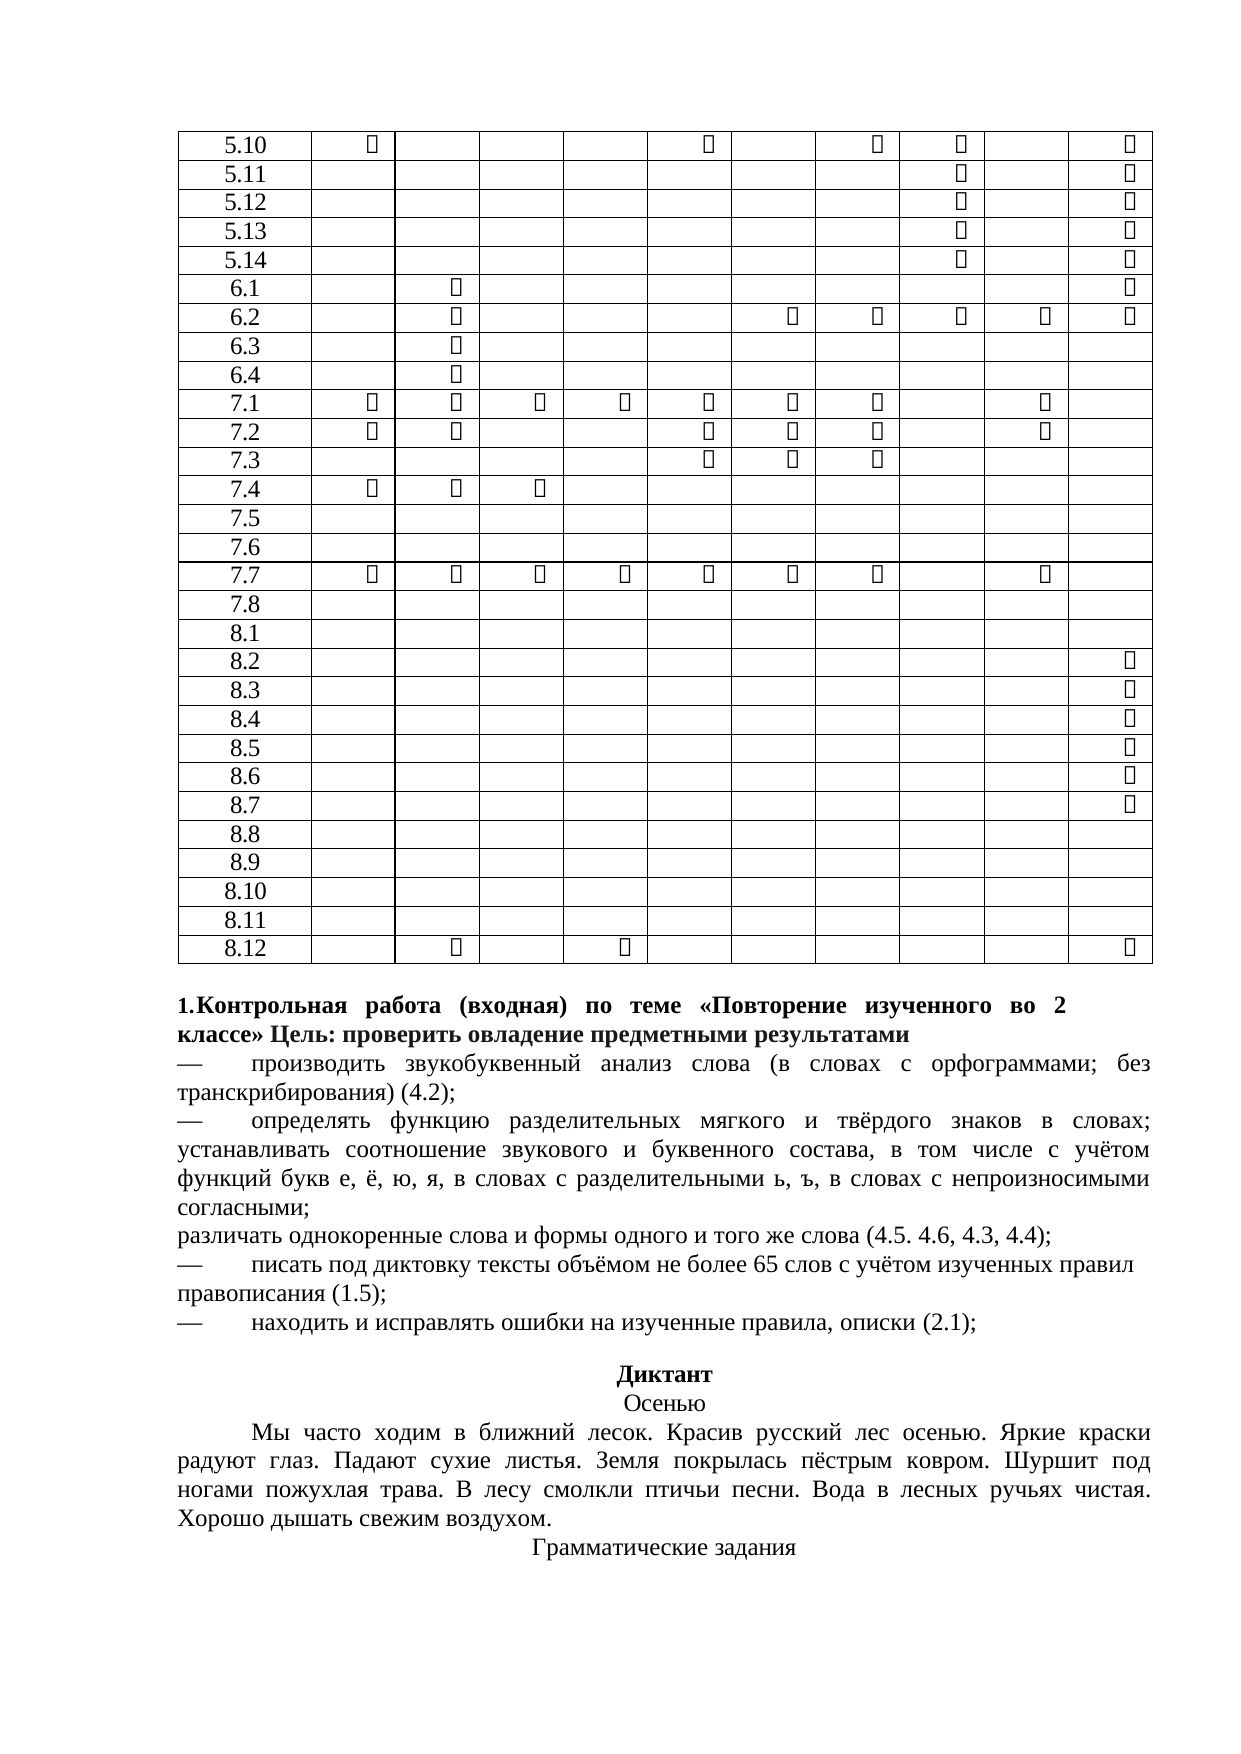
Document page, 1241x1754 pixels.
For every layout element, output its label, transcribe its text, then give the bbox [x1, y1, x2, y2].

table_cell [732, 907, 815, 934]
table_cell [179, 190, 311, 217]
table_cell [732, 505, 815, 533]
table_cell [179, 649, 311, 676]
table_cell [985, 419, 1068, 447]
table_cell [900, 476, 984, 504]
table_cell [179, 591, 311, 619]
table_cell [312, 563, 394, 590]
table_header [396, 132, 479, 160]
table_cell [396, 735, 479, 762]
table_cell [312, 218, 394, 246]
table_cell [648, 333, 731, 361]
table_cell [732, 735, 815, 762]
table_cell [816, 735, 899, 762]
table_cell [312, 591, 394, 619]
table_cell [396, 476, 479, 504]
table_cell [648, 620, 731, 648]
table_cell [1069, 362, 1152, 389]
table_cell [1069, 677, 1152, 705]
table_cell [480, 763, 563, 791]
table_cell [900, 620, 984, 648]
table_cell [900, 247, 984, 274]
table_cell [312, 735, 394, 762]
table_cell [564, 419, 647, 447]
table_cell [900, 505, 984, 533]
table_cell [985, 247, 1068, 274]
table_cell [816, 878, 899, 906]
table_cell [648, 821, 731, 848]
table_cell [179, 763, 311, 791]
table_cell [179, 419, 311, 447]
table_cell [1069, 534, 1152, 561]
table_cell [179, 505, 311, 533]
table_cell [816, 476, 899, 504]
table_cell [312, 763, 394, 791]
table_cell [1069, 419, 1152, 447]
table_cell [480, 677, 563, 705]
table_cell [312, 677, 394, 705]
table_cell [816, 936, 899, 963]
list производить звуко­буквенный анализ слова (в словах с орфограммами; без транскрибирования) (4.2); [177, 1048, 1151, 1106]
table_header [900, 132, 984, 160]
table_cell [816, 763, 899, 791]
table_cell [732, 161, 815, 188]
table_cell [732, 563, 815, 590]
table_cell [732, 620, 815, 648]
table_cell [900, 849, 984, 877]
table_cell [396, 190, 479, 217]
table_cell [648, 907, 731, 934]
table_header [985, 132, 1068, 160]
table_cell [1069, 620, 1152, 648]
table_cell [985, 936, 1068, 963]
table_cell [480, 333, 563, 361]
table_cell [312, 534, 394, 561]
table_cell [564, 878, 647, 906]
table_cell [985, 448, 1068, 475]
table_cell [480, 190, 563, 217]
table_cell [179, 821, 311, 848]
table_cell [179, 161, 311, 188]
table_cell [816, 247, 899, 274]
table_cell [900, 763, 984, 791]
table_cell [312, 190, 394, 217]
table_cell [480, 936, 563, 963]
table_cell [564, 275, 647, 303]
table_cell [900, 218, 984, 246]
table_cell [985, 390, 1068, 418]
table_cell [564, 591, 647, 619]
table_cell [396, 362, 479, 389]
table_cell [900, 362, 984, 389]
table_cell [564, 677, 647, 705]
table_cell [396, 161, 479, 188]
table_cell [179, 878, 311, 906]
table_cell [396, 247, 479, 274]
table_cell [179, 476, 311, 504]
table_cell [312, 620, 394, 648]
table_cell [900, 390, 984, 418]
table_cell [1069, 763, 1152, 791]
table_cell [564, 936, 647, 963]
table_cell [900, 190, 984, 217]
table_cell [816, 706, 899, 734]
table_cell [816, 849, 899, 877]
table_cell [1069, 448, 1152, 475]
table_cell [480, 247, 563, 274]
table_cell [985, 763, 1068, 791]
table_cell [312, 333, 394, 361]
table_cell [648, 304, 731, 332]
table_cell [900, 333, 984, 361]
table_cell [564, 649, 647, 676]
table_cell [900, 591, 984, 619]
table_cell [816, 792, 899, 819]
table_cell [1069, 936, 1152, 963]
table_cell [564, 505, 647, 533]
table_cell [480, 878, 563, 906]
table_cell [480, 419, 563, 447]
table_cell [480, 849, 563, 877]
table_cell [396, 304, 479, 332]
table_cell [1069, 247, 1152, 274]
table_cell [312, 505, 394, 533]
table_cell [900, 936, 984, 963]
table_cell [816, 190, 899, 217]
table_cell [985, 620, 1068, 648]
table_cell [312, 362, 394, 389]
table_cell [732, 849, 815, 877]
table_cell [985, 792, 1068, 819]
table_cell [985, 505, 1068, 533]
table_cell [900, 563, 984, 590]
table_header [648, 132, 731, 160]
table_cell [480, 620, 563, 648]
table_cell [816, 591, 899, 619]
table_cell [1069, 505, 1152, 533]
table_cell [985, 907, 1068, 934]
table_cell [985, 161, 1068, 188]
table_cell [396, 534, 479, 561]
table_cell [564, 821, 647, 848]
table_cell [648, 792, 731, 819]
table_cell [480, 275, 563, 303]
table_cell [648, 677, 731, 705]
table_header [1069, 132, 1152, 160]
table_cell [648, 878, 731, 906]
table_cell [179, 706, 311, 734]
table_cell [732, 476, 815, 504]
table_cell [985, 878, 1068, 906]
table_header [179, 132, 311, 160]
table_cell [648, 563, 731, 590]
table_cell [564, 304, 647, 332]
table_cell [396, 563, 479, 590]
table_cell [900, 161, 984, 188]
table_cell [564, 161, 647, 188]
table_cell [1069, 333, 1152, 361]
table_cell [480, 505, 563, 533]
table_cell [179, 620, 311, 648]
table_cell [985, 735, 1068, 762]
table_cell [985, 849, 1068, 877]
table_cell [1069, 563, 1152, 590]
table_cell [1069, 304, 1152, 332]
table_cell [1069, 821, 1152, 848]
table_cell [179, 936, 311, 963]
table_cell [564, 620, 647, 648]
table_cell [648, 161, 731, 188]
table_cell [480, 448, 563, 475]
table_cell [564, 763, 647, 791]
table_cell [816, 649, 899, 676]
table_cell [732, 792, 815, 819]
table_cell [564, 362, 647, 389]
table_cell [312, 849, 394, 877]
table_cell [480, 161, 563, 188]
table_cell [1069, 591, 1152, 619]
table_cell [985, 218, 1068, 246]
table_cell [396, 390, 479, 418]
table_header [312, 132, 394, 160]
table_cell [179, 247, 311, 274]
text Диктант [173, 1359, 1157, 1388]
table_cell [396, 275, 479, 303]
list Контрольная работа (входная) по теме «Повторение изученного во 2 классе» Цель: проверить овладение предметными результатами [177, 991, 1066, 1048]
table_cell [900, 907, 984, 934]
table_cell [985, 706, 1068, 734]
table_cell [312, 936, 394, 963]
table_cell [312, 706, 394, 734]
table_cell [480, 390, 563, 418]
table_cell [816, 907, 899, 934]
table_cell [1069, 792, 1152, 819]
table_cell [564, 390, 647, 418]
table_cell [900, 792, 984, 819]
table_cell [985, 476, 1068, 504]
text Осенью [173, 1388, 1157, 1417]
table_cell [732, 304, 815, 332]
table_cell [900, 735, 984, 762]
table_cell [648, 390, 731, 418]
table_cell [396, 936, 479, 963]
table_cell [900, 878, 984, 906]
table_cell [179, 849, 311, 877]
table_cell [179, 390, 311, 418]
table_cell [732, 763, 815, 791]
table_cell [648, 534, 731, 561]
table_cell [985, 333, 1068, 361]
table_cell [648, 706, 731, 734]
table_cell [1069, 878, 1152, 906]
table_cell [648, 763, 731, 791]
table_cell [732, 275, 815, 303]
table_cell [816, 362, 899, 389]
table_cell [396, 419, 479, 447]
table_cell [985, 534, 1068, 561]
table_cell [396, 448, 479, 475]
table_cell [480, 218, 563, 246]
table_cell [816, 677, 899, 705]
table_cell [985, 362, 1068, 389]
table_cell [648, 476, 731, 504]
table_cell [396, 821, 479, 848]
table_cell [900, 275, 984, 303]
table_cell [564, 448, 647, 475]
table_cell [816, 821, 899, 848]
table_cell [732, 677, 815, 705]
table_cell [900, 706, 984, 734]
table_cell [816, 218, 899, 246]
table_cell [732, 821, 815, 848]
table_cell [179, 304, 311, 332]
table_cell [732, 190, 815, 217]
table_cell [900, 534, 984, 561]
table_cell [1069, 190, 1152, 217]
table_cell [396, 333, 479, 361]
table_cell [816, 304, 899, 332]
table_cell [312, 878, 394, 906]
list определять функцию разделительных мягкого и твёрдого знаков в словах; устанавливать соотношение звукового и буквенного состава, в том числе с учётом функций букв е, ё, ю, я, в словах с разделительными ь, ъ, в словах с непроизносимыми согласными; [177, 1106, 1152, 1221]
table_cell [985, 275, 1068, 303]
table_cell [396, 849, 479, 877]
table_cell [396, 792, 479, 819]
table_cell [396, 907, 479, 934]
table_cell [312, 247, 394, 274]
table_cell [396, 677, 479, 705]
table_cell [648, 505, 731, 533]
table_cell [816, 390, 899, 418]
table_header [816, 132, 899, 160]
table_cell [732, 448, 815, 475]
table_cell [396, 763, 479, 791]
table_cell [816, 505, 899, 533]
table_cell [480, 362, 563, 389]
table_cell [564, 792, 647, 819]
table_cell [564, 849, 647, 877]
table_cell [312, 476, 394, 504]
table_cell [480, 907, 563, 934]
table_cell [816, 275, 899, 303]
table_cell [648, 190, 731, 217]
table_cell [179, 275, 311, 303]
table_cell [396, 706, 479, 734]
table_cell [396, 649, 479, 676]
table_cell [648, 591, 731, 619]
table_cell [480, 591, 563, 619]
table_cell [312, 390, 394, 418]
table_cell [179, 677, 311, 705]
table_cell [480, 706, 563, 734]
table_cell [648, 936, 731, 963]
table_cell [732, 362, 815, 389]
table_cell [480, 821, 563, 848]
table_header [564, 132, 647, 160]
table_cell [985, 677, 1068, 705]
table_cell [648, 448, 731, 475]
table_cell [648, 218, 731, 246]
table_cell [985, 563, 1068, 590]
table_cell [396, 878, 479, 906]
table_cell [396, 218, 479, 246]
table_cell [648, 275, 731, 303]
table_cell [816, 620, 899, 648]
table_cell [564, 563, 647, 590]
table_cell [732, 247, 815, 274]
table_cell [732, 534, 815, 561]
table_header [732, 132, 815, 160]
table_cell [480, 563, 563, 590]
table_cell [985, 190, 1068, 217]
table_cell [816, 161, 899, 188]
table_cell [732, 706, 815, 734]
text Мы часто ходим в ближний лесок. Красив русский лес осенью. Яркие краски радуют глаз. Падают сухие листья. Земля покрылась пёстрым ковром. Шуршит под ногами пожухлая трава. В лесу смолкли птичьи песни. Вода в лесных ручьях чистая. Хорошо дышать свежим воздухом. [177, 1417, 1152, 1532]
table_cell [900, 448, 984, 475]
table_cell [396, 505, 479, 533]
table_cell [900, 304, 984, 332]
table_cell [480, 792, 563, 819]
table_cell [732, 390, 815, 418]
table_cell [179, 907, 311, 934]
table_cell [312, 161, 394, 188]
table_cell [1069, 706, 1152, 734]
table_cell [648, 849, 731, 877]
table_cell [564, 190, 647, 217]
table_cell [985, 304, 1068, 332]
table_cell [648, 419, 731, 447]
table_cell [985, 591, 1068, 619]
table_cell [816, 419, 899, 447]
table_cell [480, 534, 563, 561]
list писать под диктовку тексты объёмом не более 65 слов с учётом изученных правил правописания (1.5); [177, 1249, 1152, 1307]
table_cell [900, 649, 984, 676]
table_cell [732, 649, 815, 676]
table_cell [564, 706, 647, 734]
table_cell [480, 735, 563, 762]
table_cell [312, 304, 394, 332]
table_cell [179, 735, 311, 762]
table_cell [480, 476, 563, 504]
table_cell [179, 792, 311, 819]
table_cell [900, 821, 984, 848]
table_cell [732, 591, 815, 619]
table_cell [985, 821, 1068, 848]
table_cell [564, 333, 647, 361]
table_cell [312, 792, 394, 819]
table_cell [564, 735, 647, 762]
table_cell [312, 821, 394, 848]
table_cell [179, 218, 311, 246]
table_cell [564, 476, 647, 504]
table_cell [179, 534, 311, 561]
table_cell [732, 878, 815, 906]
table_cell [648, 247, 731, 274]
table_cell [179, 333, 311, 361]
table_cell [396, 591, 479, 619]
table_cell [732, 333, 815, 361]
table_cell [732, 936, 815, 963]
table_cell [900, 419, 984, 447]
text Грамматические задания [532, 1532, 1196, 1560]
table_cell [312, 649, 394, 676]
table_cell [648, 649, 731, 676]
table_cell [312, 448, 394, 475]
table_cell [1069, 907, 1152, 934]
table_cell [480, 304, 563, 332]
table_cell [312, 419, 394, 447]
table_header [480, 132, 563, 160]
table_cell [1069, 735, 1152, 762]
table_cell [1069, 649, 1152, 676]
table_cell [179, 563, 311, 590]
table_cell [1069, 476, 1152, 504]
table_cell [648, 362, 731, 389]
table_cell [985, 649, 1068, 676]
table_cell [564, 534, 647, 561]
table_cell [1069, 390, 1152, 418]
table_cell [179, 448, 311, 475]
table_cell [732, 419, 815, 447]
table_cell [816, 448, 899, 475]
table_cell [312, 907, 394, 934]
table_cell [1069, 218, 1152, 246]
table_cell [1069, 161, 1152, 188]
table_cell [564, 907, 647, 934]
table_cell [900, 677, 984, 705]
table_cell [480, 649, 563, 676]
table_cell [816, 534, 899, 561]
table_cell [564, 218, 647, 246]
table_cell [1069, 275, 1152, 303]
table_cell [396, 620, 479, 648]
list находить и исправлять ошибки на изученные правила, описки (2.1); [177, 1307, 1196, 1336]
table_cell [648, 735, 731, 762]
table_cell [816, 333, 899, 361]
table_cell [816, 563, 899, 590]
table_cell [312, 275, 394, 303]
text различать однокоренные слова и формы одного и того же слова (4.5. 4.6, 4.3, 4.4); [177, 1221, 1196, 1249]
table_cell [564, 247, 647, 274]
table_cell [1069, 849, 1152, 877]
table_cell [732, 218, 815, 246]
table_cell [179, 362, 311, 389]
